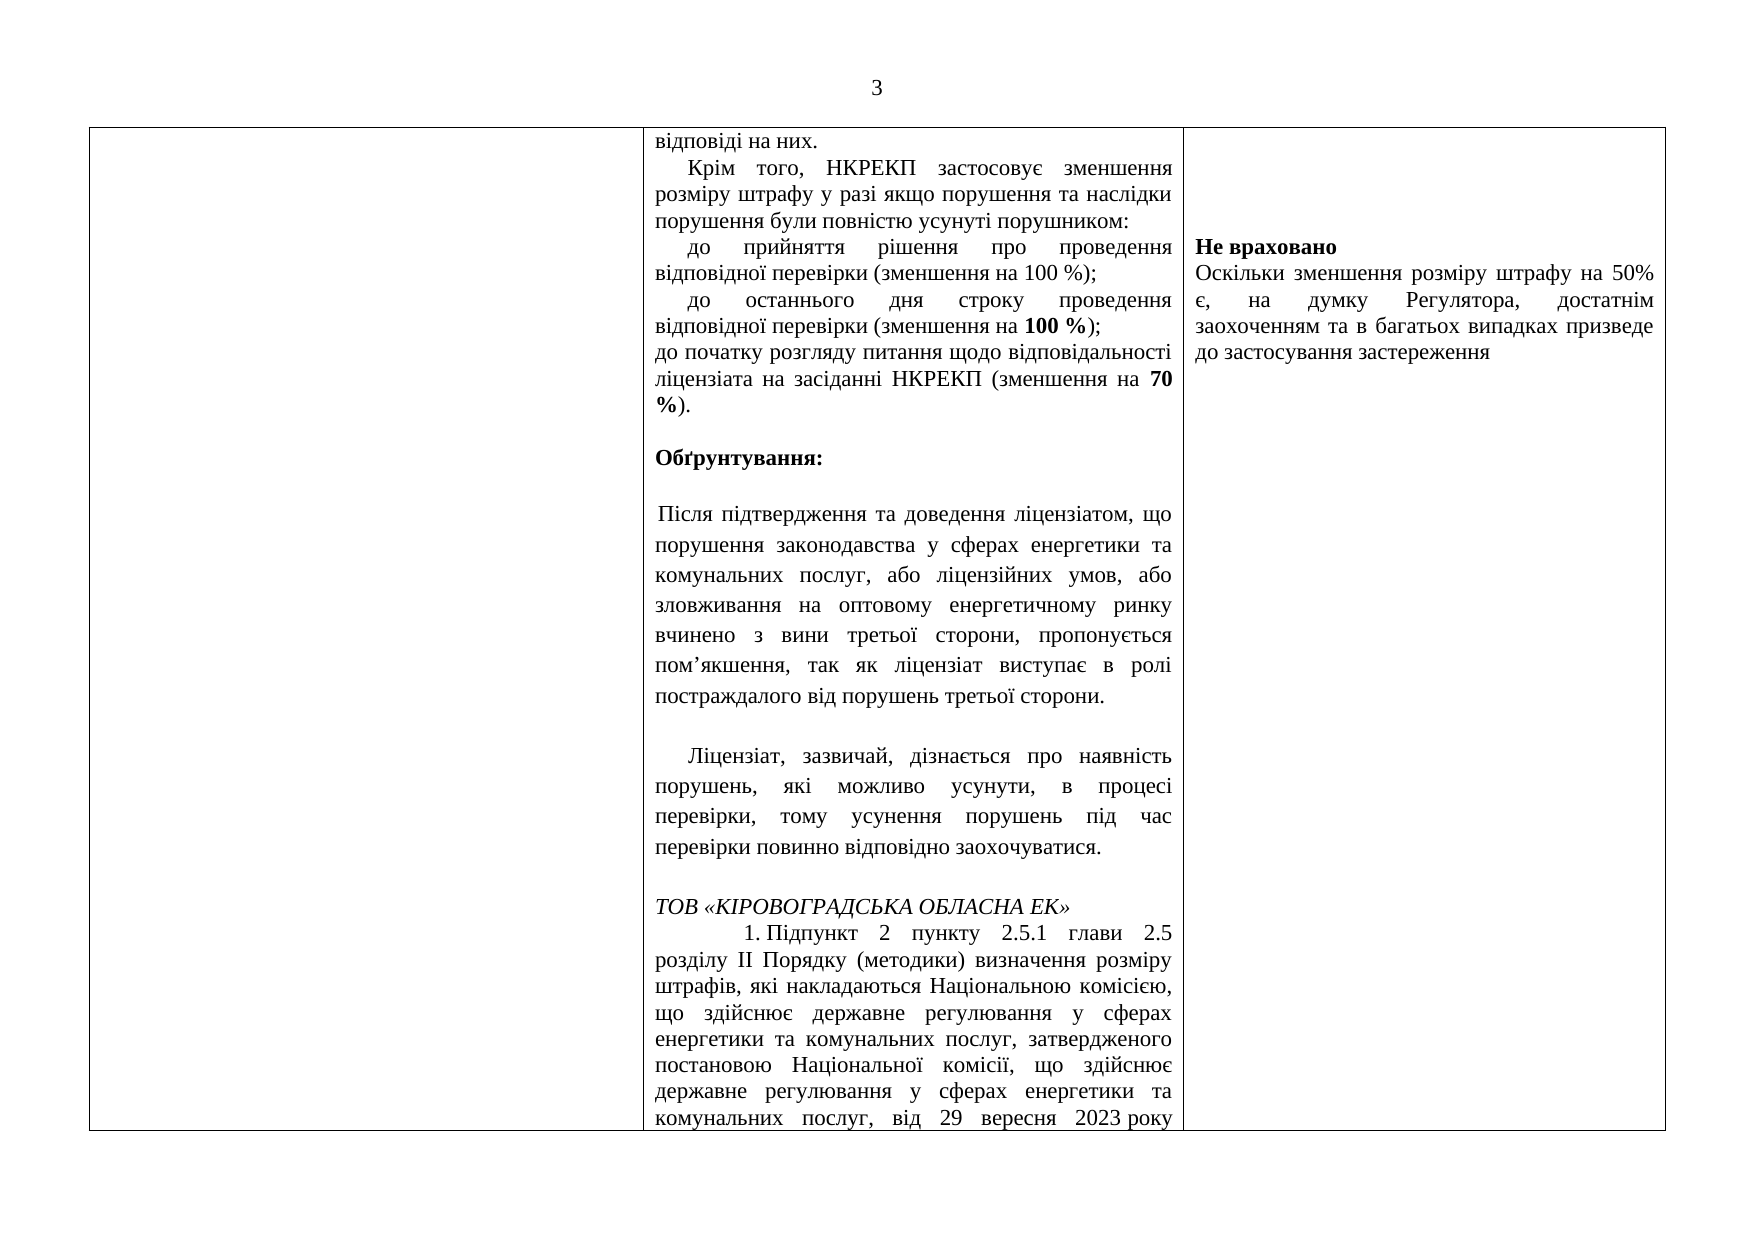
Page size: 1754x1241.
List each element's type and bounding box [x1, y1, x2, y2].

table_cell [90, 128, 643, 1130]
table_cell [1184, 128, 1665, 1130]
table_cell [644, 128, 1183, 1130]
